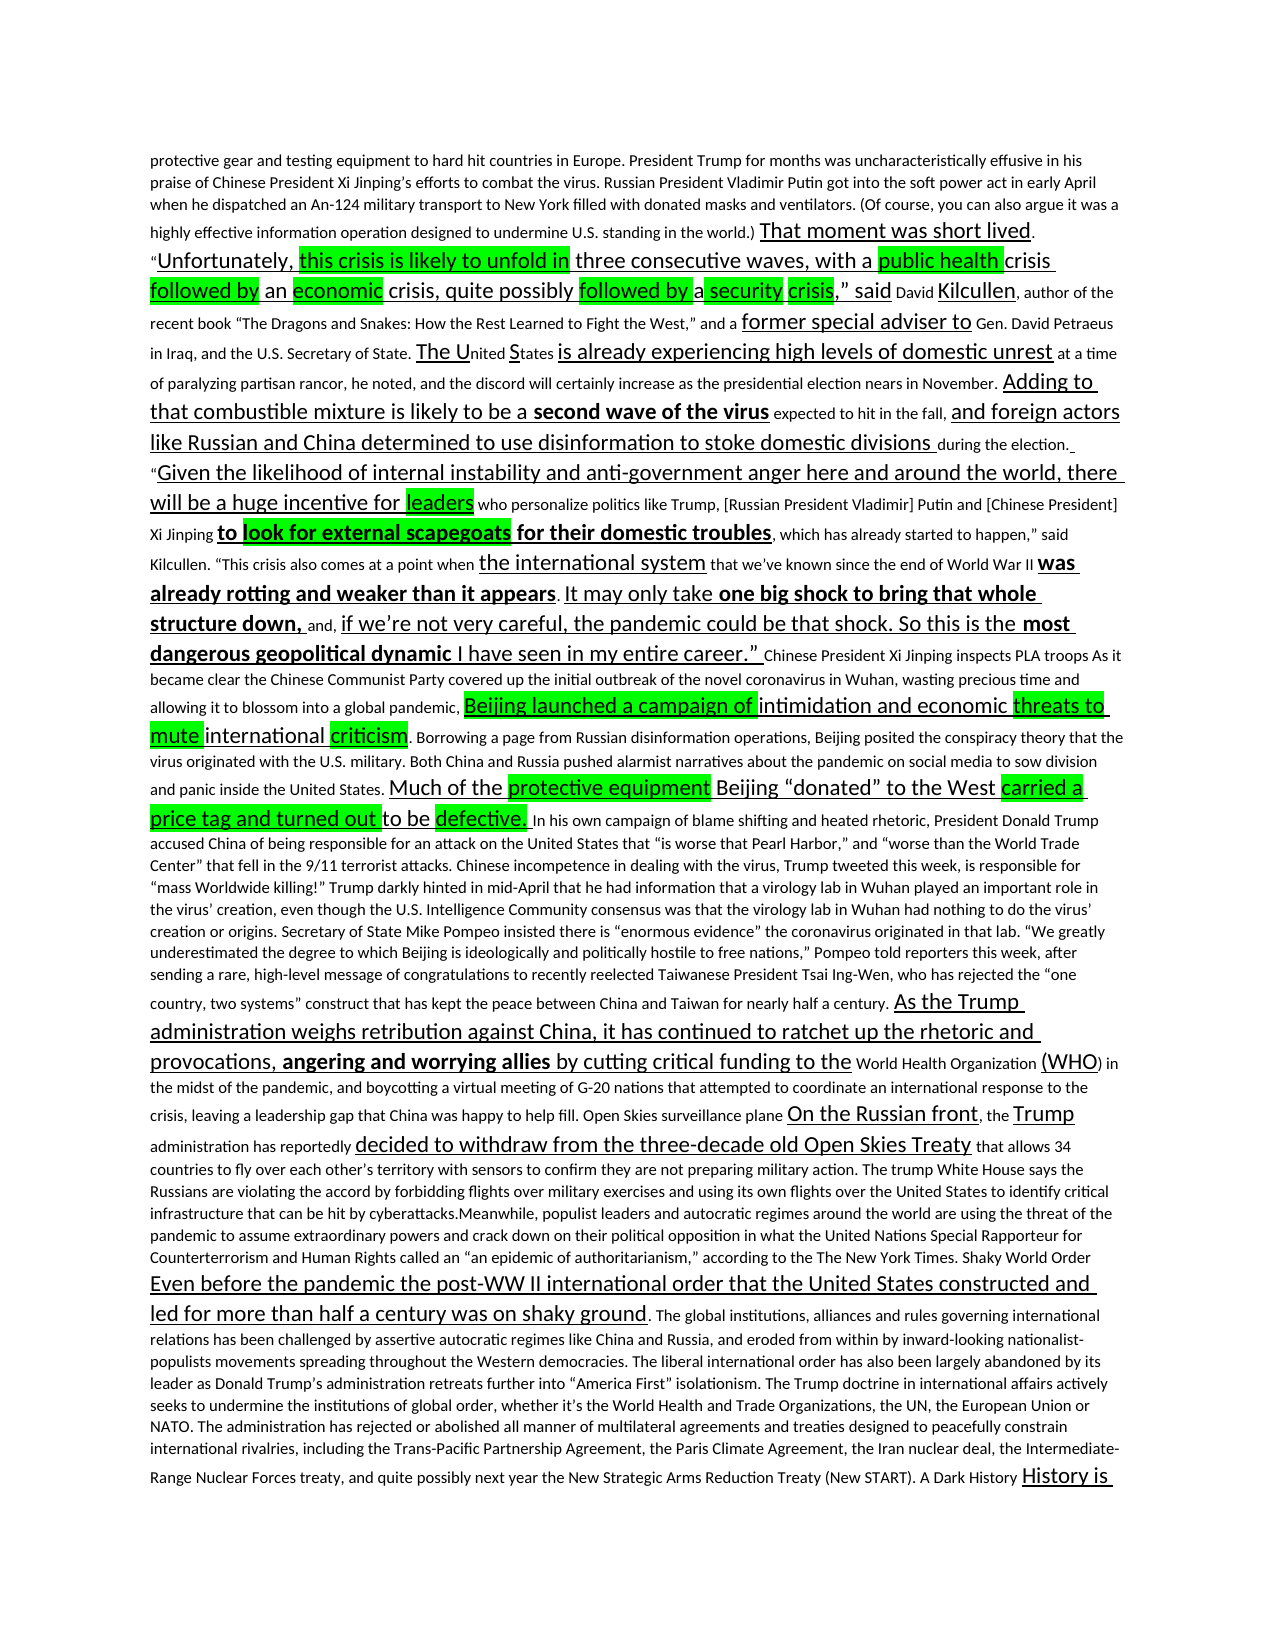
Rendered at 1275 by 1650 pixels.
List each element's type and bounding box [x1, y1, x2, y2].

text [150, 150, 1125, 1489]
